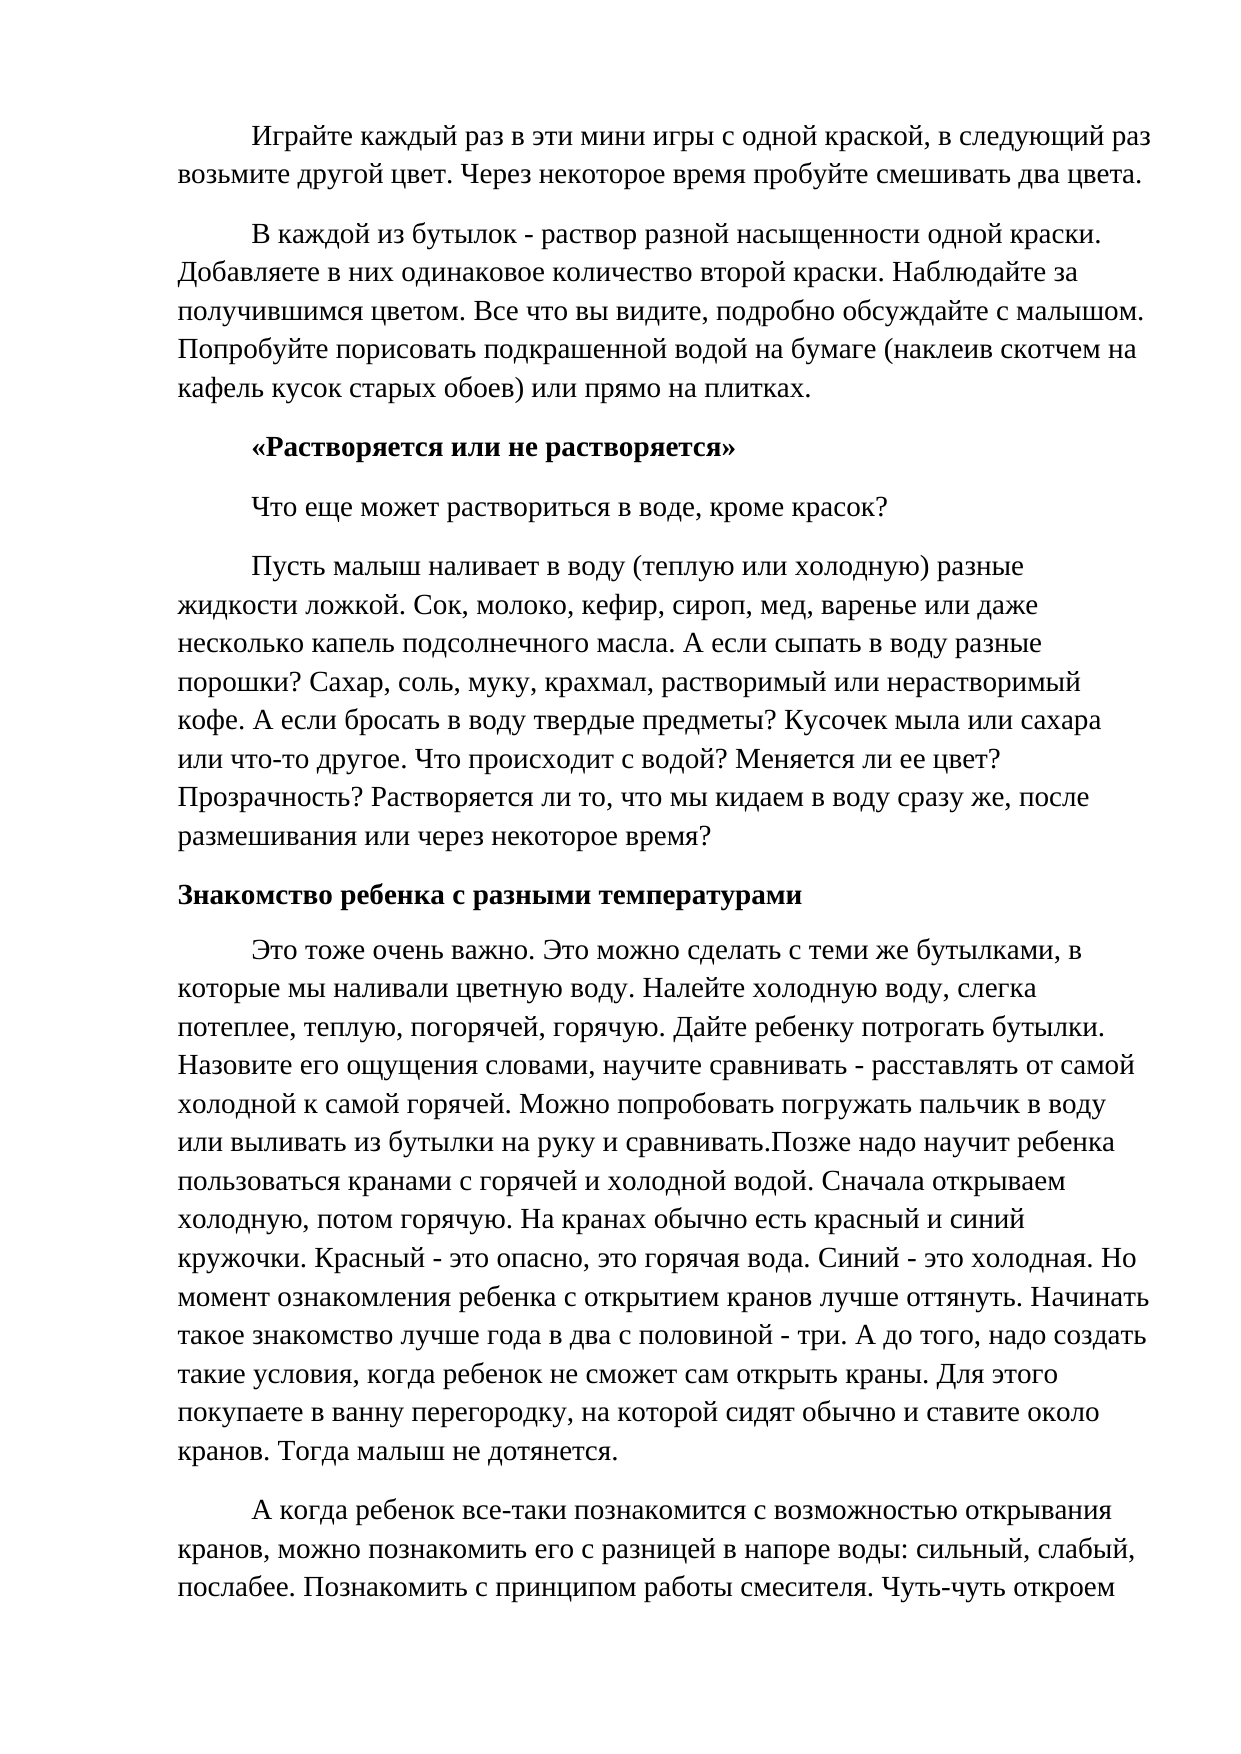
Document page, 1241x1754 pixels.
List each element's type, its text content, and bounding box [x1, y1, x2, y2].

text Что еще может раствориться в воде, кроме красок? [177, 489, 1152, 522]
text Пусть малыш наливает в воду (теплую или холодную) разные жидкости ложкой. Сок, молоко, кефир, сироп, мед, варенье или даже несколько капель подсолнечного масла. А если сыпать в воду разные порошки? Сахар, соль, муку, крахмал, растворимый или нерастворимый кофе. А если бросать в воду твердые предметы? Кусочек мыла или сахара или что-то другое. Что происходит с водой? Меняется ли ее цвет? Прозрачность? Растворяется ли то, что мы кидаем в воду сразу же, после размешивания или через некоторое время? [177, 548, 1152, 852]
text Это тоже очень важно. Это можно сделать с теми же бутылками, в которые мы наливали цветную воду. Налейте холодную воду, слегка потеплее, теплую, погорячей, горячую. Дайте ребенку потрогать бутылки. Назовите его ощущения словами, научите сравнивать - расставлять от самой холодной к самой горячей. Можно попробовать погружать пальчик в воду или выливать из бутылки на руку и сравнивать.Позже надо научит ребенка пользоваться кранами с горячей и холодной водой. Сначала открываем холодную, потом горячую. На кранах обычно есть красный и синий кружочки. Красный - это опасно, это горячая вода. Синий - это холодная. Но момент ознакомления ребенка с открытием кранов лучше оттянуть. Начинать такое знакомство лучше года в два с половиной - три. А до того, надо создать такие условия, когда ребенок не сможет сам открыть краны. Для этого покупаете в ванну перегородку, на которой сидят обычно и ставите около кранов. Тогда малыш не дотянется. [177, 932, 1152, 1466]
text Играйте каждый раз в эти мини игры с одной краской, в следующий раз возьмите другой цвет. Через некоторое время пробуйте смешивать два цвета. [177, 118, 1152, 190]
text В каждой из бутылок - раствор разной насыщенности одной краски. Добавляете в них одинаковое количество второй краски. Наблюдайте за получившимся цветом. Все что вы видите, подробно обсуждайте с малышом. Попробуйте порисовать подкрашенной водой на бумаге (наклеив скотчем на кафель кусок старых обоев) или прямо на плитках. [177, 216, 1152, 404]
text «Растворяется или не растворяется» [177, 429, 1152, 463]
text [177, 1492, 1152, 1603]
text Знакомство ребенка с разными температурами [177, 877, 1152, 911]
